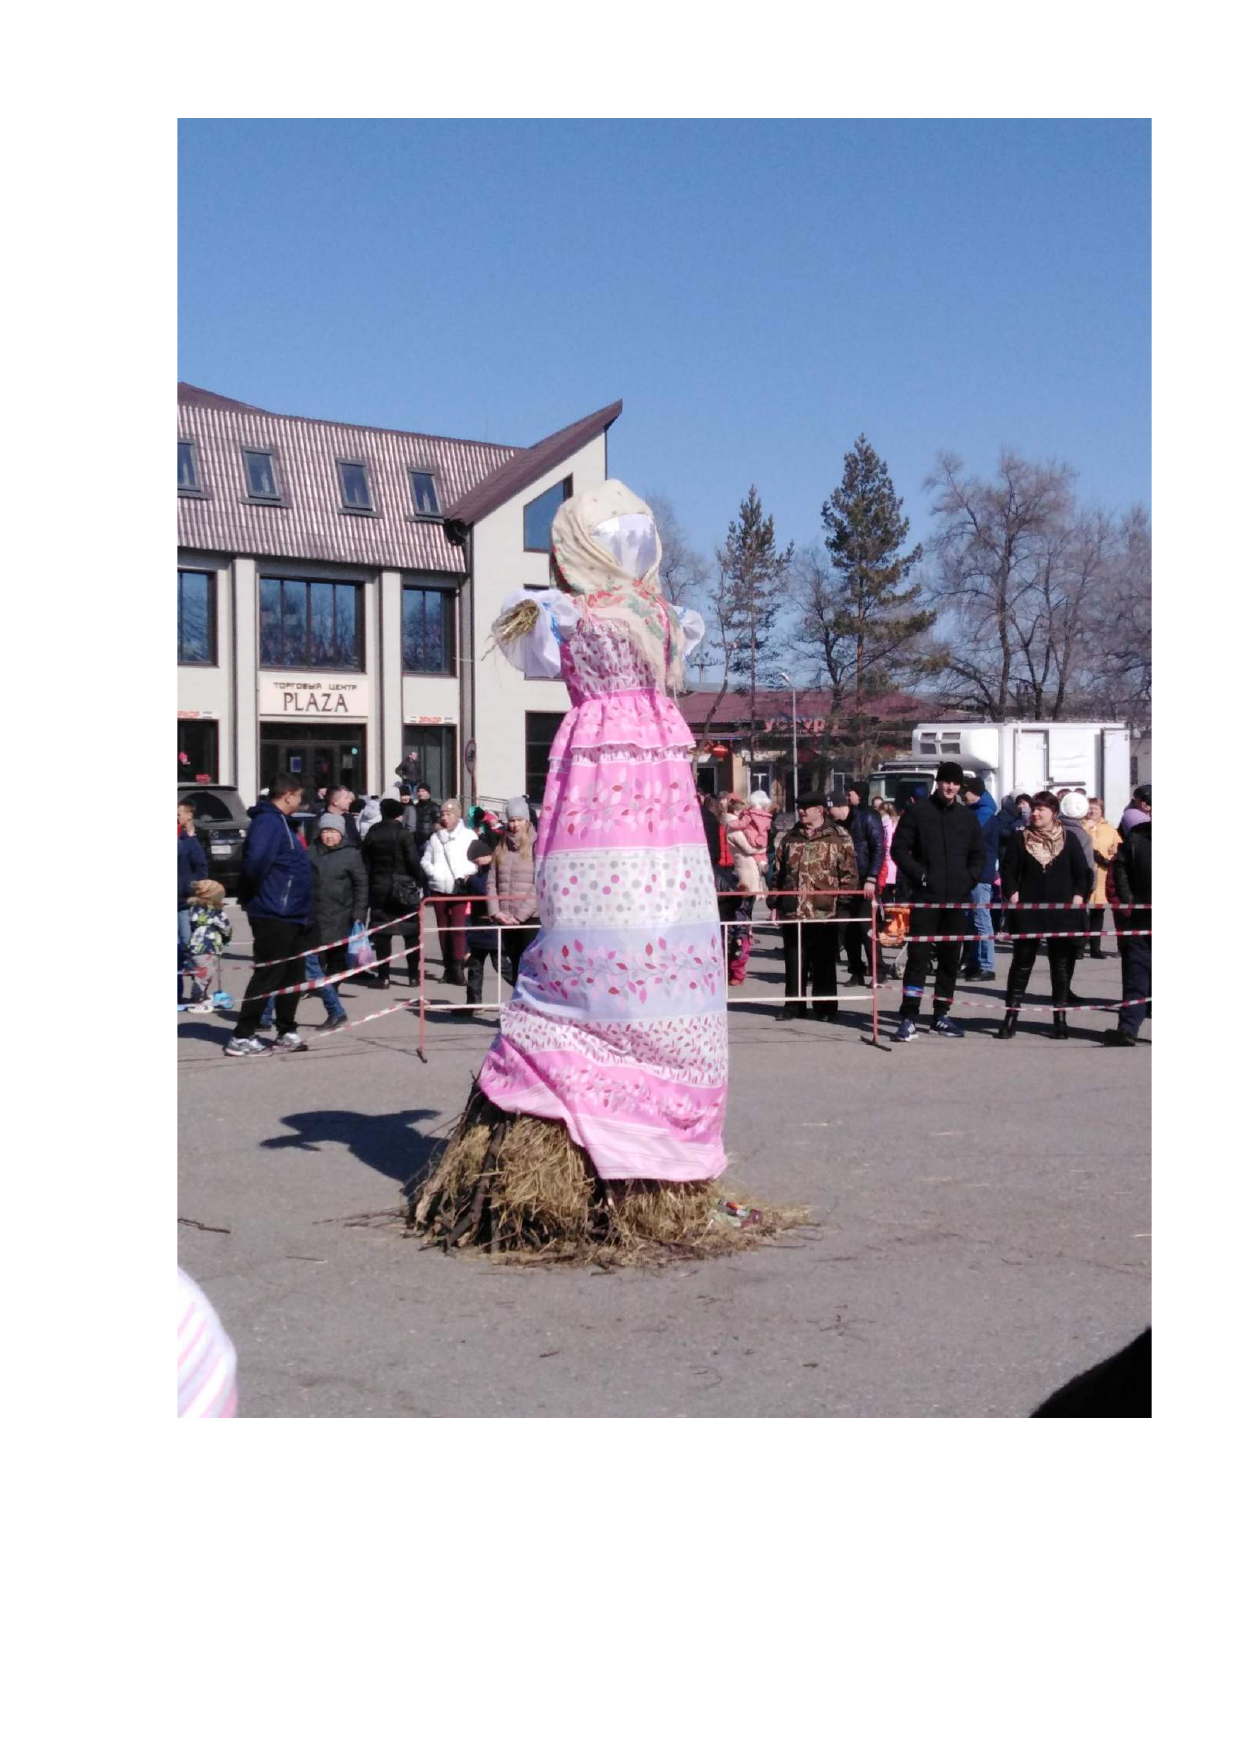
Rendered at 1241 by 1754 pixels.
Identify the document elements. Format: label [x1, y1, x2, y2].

picture [177, 118, 1152, 1418]
